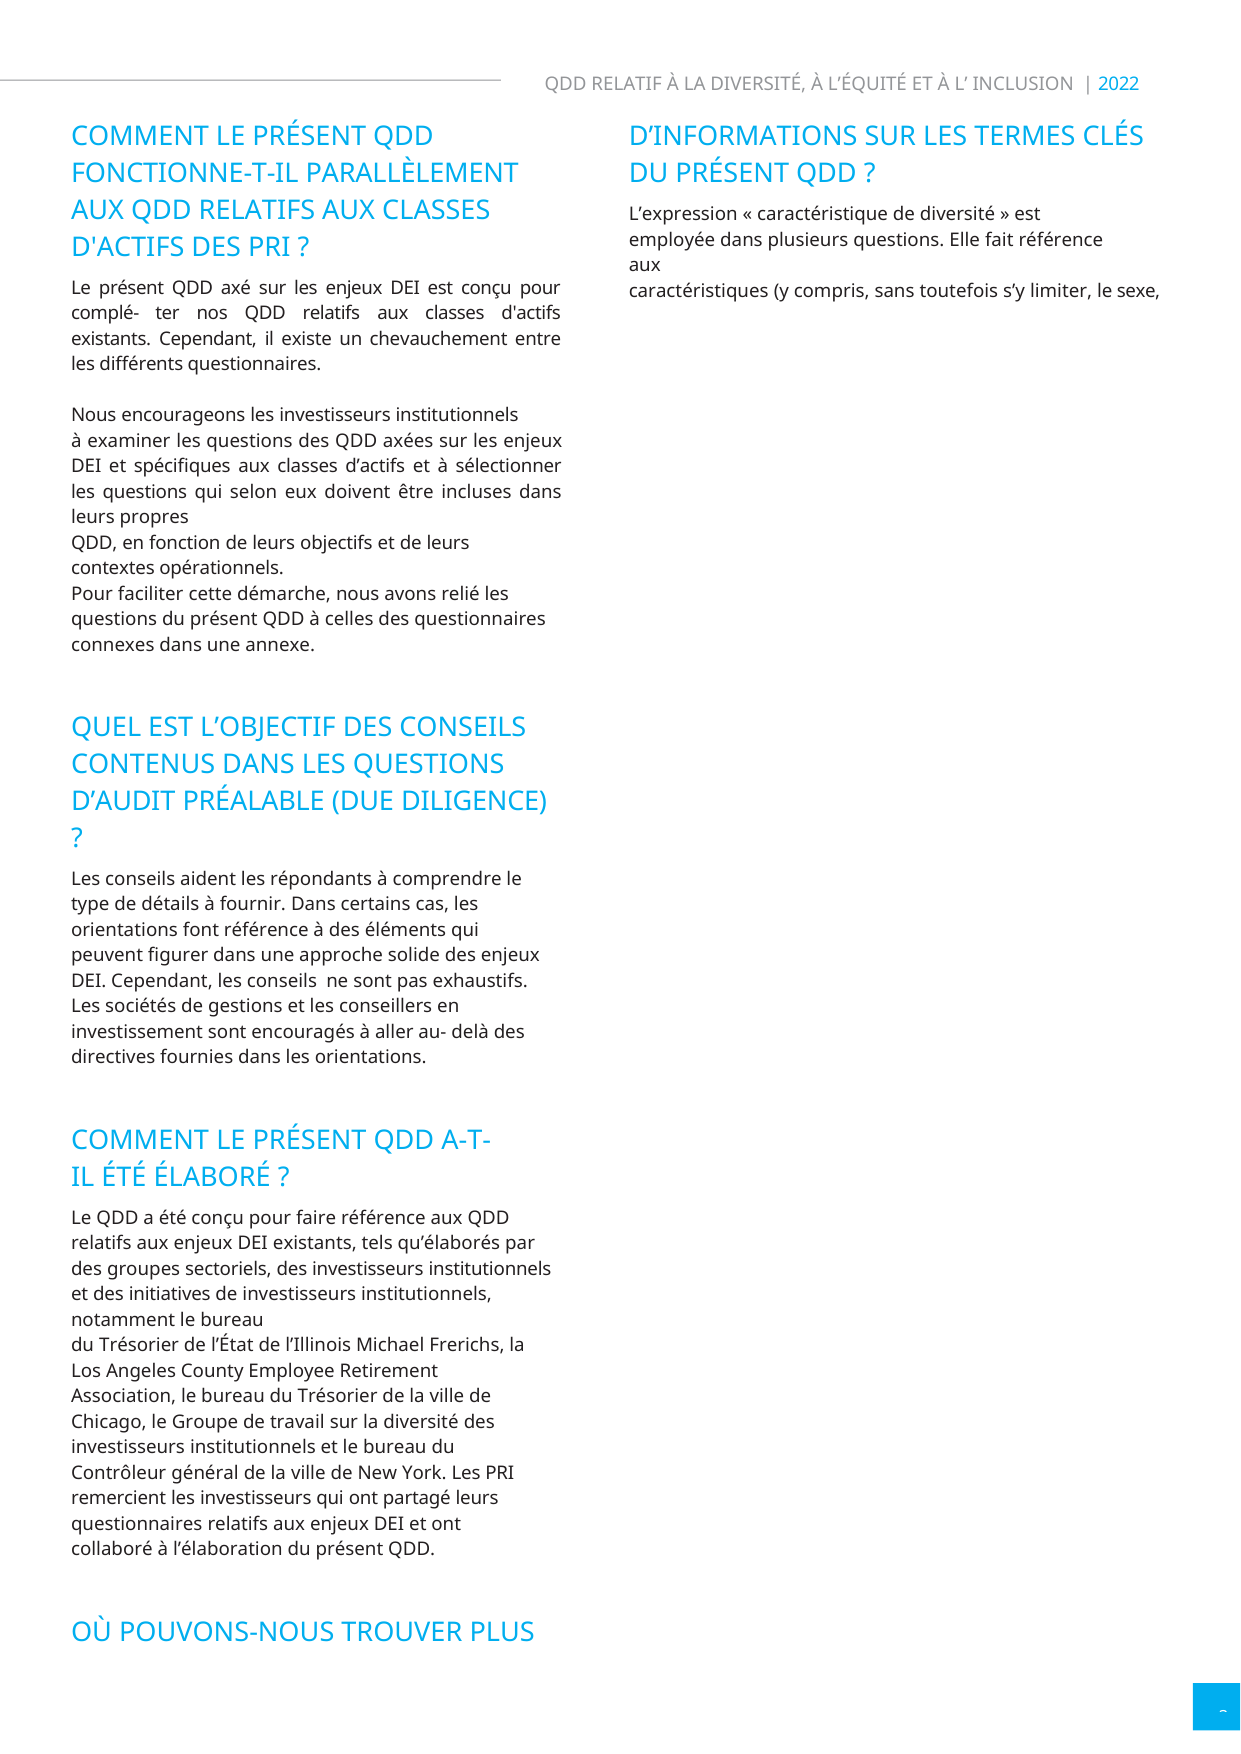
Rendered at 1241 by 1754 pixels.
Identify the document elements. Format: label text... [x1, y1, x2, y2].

text L’expression « caractéristique de diversité » est employée dans plusieurs questions. Elle fait référence aux [628, 200, 1127, 277]
subtitle COMMENT LE PRÉSENT QDD FONCTIONNE-T-IL PARALLÈLEMENT AUX QDD RELATIFS AUX CLASSES D'ACTIFS DES PRI ? [71, 117, 524, 264]
text du Trésorier de l’État de l’Illinois Michael Frerichs, la Los Angeles County Employee Retirement Association, le bureau du Trésorier de la ville de Chicago, le Groupe de travail sur la diversité des investisseurs institutionnels et le bureau du Contrôleur général de la ville de New York. Les PRI remercient les investisseurs qui ont partagé leurs questionnaires relatifs aux enjeux DEI et ont collaboré à l’élaboration du présent QDD. [71, 1332, 532, 1561]
text Le présent QDD axé sur les enjeux DEI est conçu pour complé- ter nos QDD relatifs aux classes d'actifs existants. Cependant, il existe un chevauchement entre les différents questionnaires. [71, 274, 561, 376]
text Pour faciliter cette démarche, nous avons relié les questions du présent QDD à celles des questionnaires connexes dans une annexe. [71, 580, 564, 657]
text Nous encourageons les investisseurs institutionnels [71, 402, 594, 427]
subtitle OÙ POUVONS-NOUS TROUVER PLUS D’INFORMATIONS SUR LES TERMES CLÉS DU PRÉSENT QDD ? [628, 117, 1151, 190]
subtitle OÙ POUVONS-NOUS TROUVER PLUS D’INFORMATIONS SUR LES TERMES CLÉS DU PRÉSENT QDD ? [71, 1612, 564, 1649]
text Les conseils aident les répondants à comprendre le type de détails à fournir. Dans certains cas, les orientations font référence à des éléments qui peuvent figurer dans une approche solide des enjeux DEI. Cependant, les conseils ne sont pas exhaustifs. Les sociétés de gestions et les conseillers en investissement sont encouragés à aller au- delà des directives fournies dans les orientations. [71, 865, 544, 1069]
subtitle COMMENT LE PRÉSENT QDD A-T-IL ÉTÉ ÉLABORÉ ? [71, 1120, 508, 1194]
text QDD, en fonction de leurs objectifs et de leurs contextes opérationnels. [71, 529, 524, 580]
text caractéristiques (y compris, sans toutefois s’y limiter, le sexe, [628, 277, 1182, 302]
text à examiner les questions des QDD axées sur les enjeux DEI et spécifiques aux classes d’actifs et à sélectionner les questions qui selon eux doivent être incluses dans leurs propres [71, 427, 562, 529]
subtitle QUEL EST L’OBJECTIF DES CONSEILS CONTENUS DANS LES QUESTIONS D’AUDIT PRÉALABLE (DUE DILIGENCE) ? [71, 708, 564, 855]
text Le QDD a été conçu pour faire référence aux QDD relatifs aux enjeux DEI existants, tels qu’élaborés par des groupes sectoriels, des investisseurs institutionnels et des initiatives de investisseurs institutionnels, notamment le bureau [71, 1204, 557, 1332]
